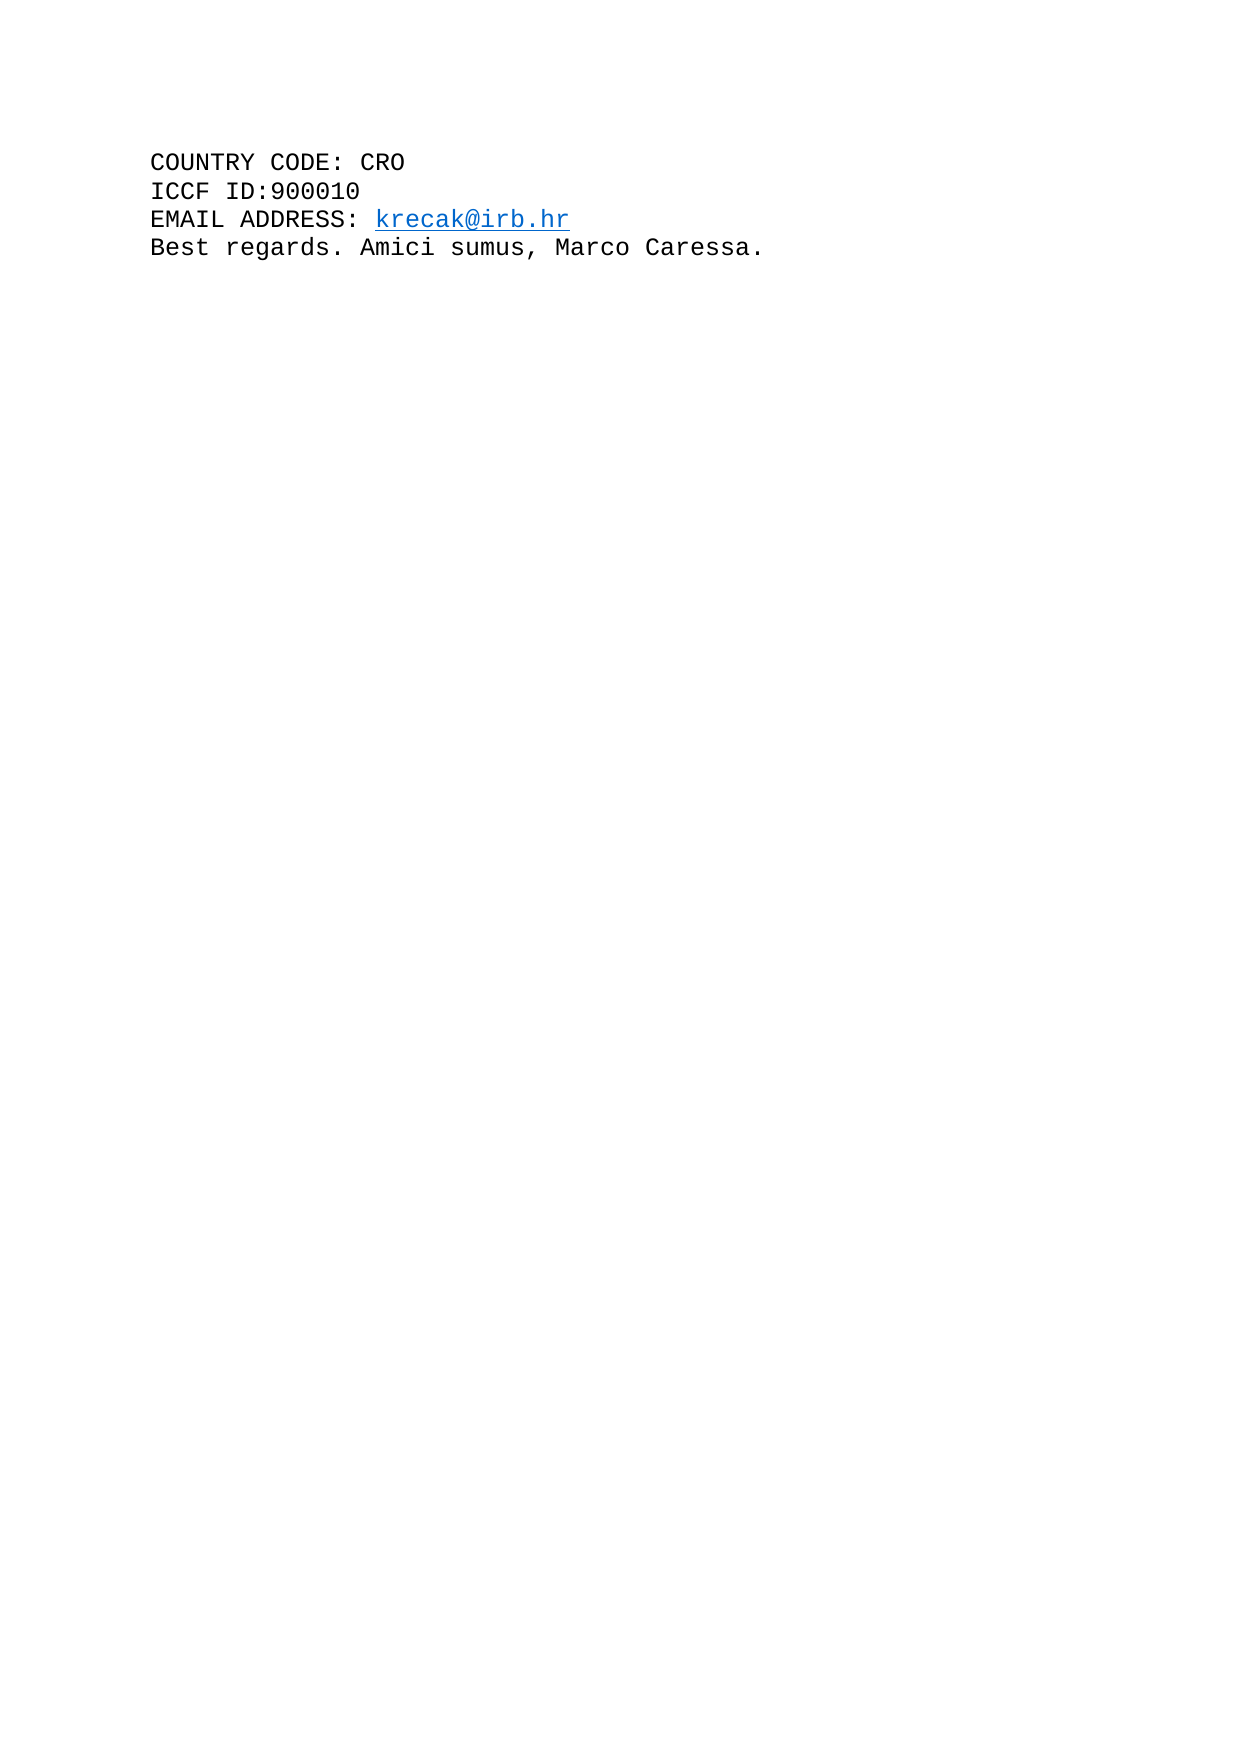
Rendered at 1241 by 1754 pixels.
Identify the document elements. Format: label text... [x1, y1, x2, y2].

text Best regards. Amici sumus, Marco Caressa. [150, 235, 1090, 263]
text EMAIL ADDRESS: krecak@irb.hr [150, 207, 1090, 235]
text ICCF ID: 900010 [150, 178, 1090, 207]
text COUNTRY CODE: CRO [150, 150, 1090, 178]
